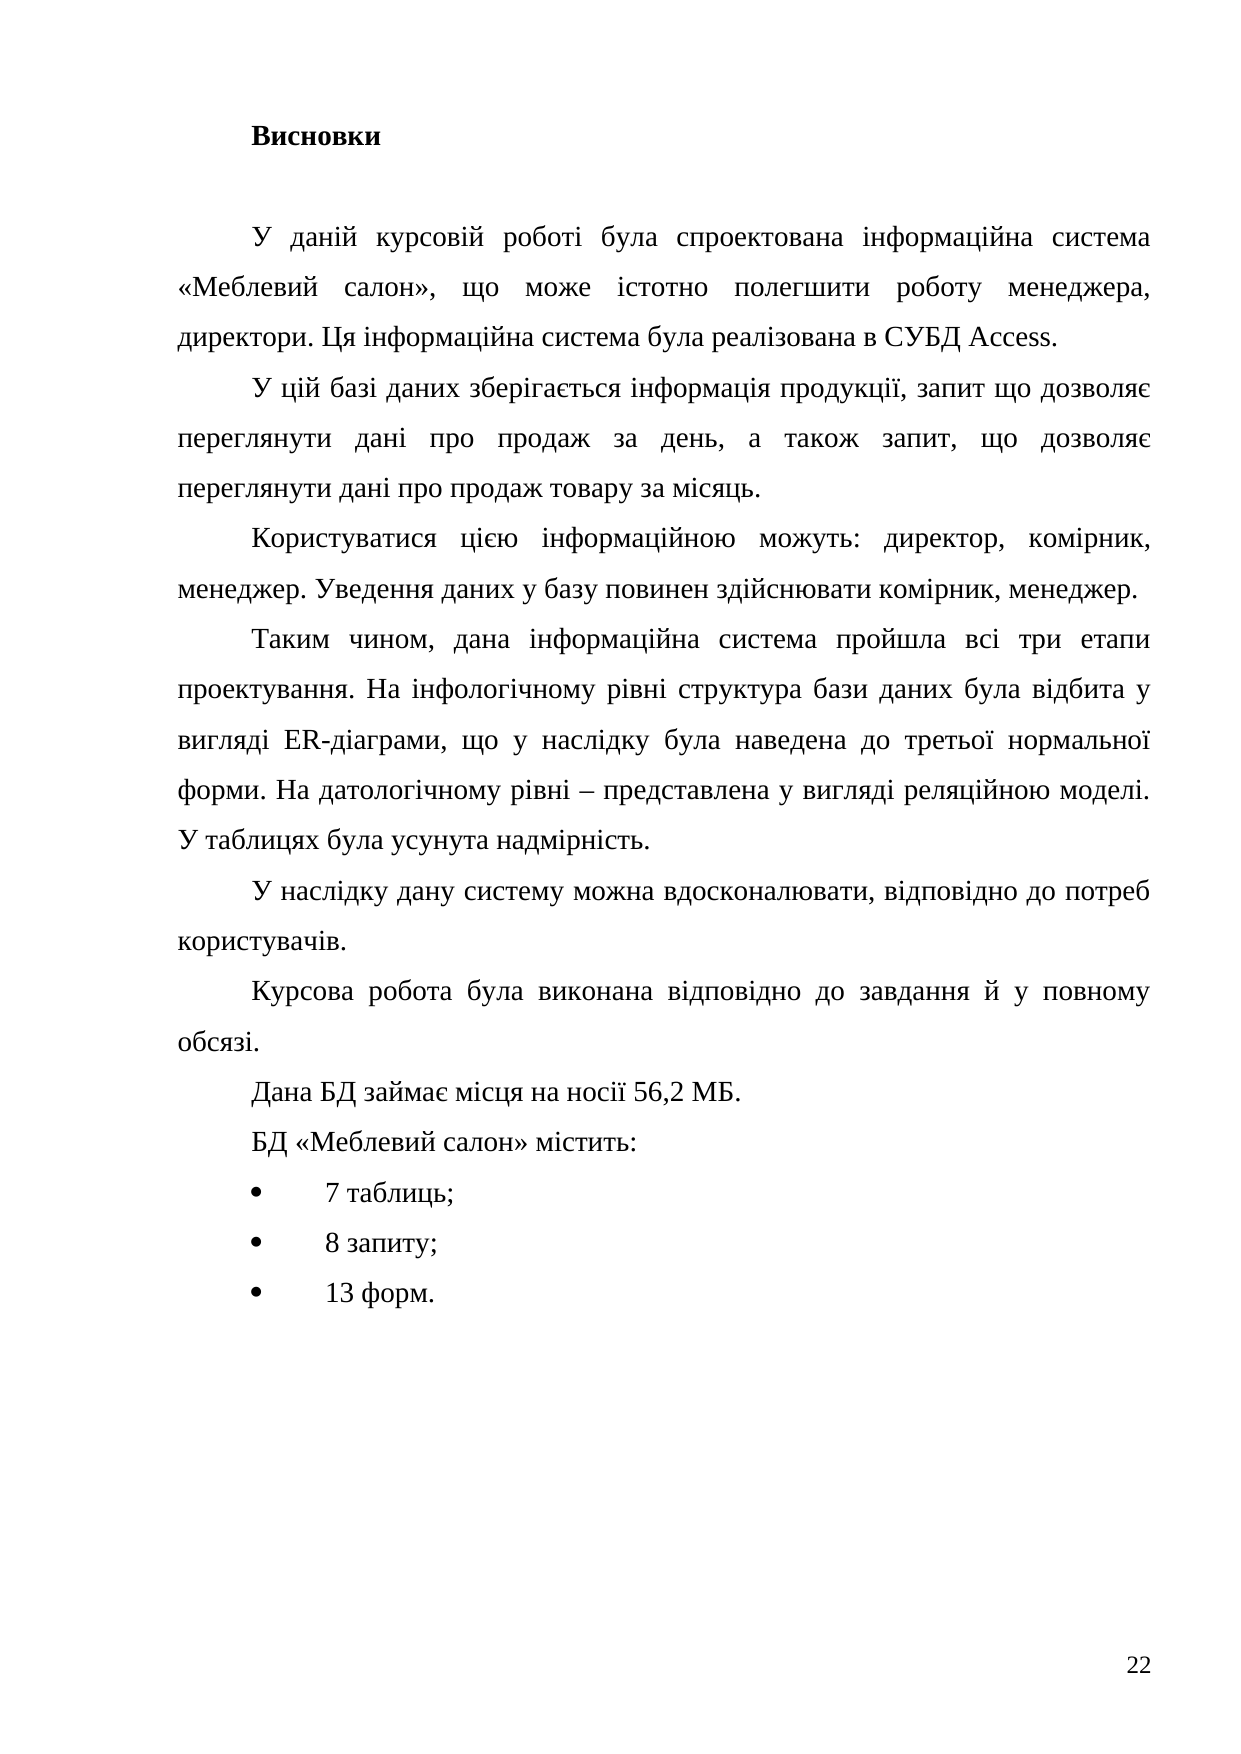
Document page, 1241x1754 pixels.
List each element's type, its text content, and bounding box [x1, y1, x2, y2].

text Курсова робота була виконана відповідно до завдання й у повному обсязі. [177, 973, 1152, 1057]
list 7 таблиць; [177, 1175, 1152, 1208]
text У наслідку дану систему можна вдосконалювати, відповідно до потреб користувачів. [177, 873, 1152, 957]
list 8 запиту; [177, 1225, 1152, 1259]
text БД «Меблевий салон» містить: [177, 1124, 1152, 1158]
text Користуватися цією інформаційною можуть: директор, комірник, менеджер. Уведення даних у базу повинен здійснювати комірник, менеджер. [177, 521, 1152, 604]
list 13 форм. [177, 1276, 1152, 1309]
text У цій базі даних зберігається інформація продукції, запит що дозволяє переглянути дані про продаж за день, а також запит, що дозволяє переглянути дані про продаж товару за місяць. [177, 370, 1152, 504]
text Висновки [177, 118, 1152, 152]
text Таким чином, дана інформаційна система пройшла всі три етапи проектування. На інфологічному рівні структура бази даних була відбита у вигляді ER-діаграми, що у наслідку була наведена до третьої нормальної форми. На датологічному рівні – представлена у вигляді реляційною моделі. У таблицях була усунута надмірність. [177, 621, 1152, 856]
text Дана БД займає місця на носії 56,2 МБ. [177, 1074, 1152, 1108]
text У даній курсовій роботі була спроектована інформаційна система «Меблевий салон», що може істотно полегшити роботу менеджера, директори. Ця інформаційна система була реалізована в СУБД Access. [177, 219, 1152, 353]
